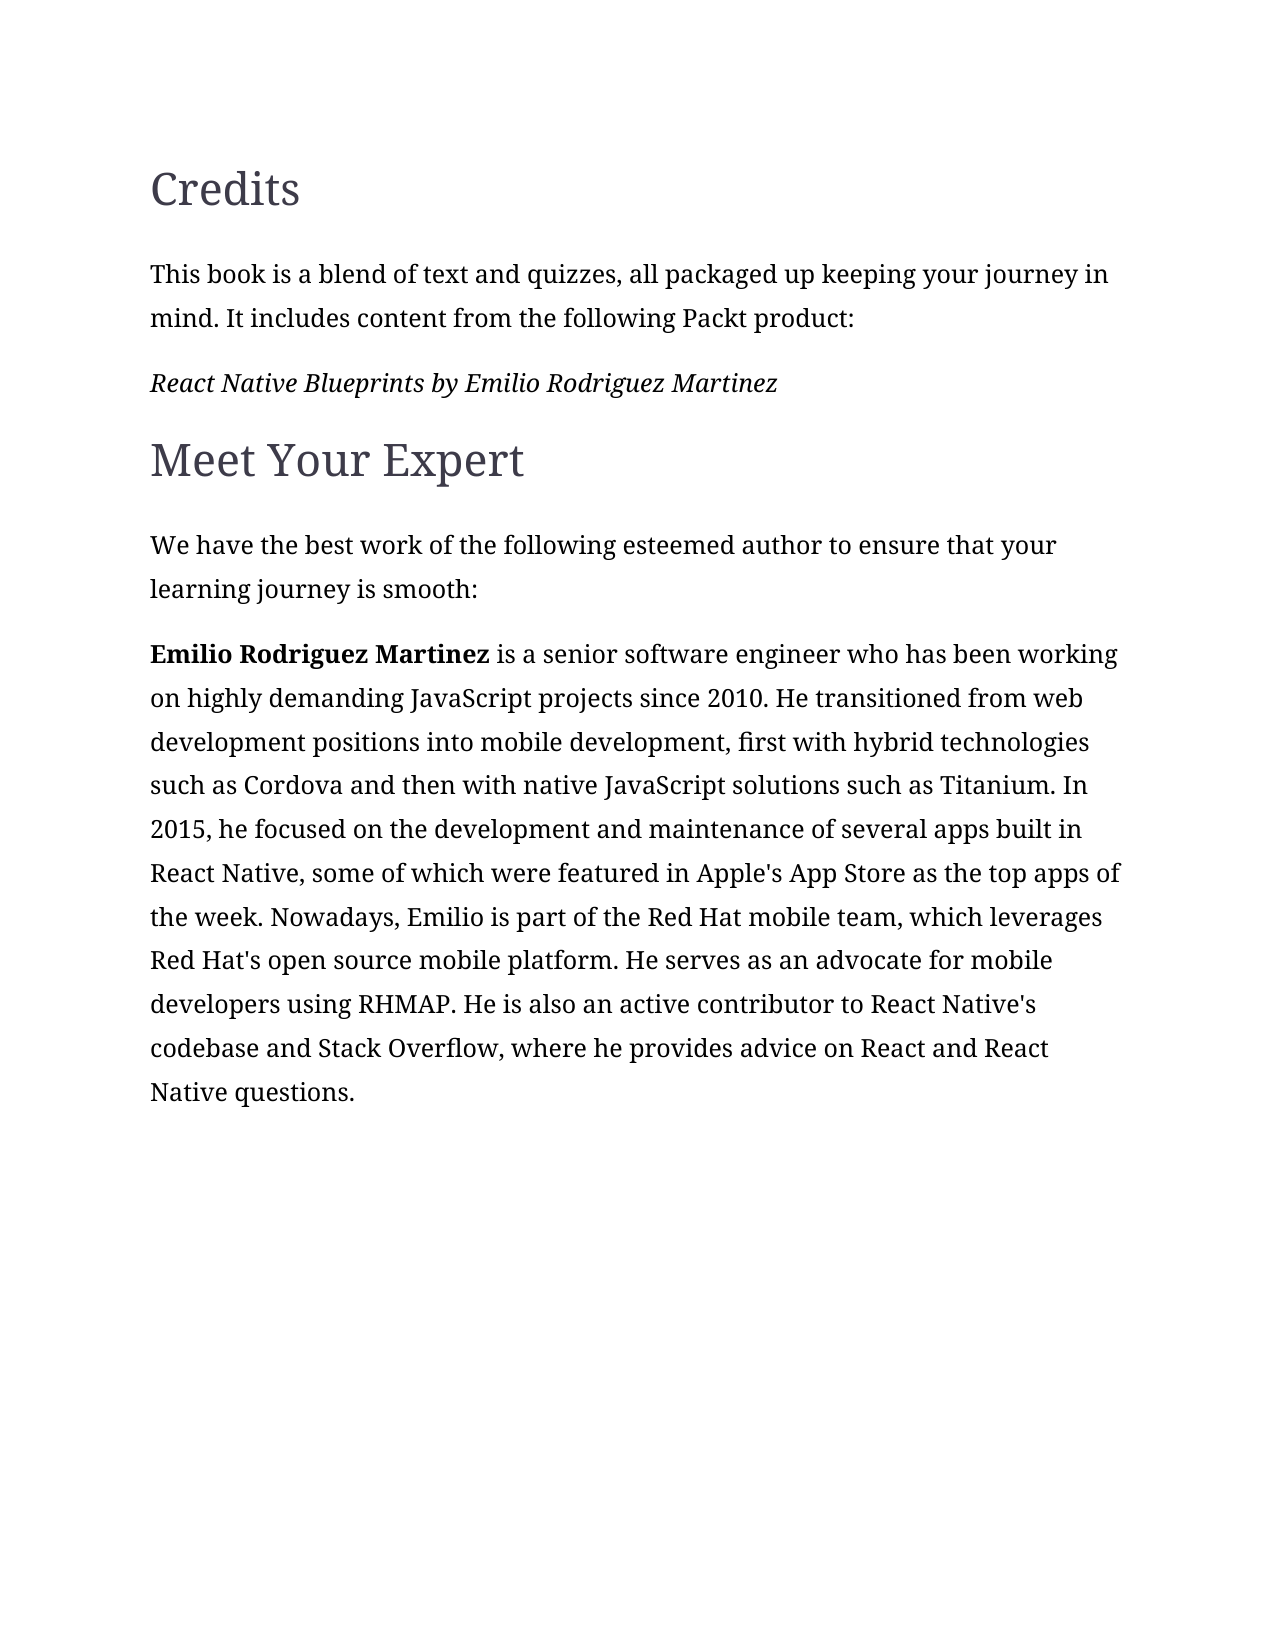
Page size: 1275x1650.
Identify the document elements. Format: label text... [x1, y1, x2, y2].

text We have the best work of the following esteemed author to ensure that your learning journey is smooth: [150, 518, 1125, 606]
text Emilio Rodriguez Martinez is a senior software engineer who has been working on highly demanding JavaScript projects since 2010. He transitioned from web development positions into mobile development, first with hybrid technologies such as Cordova and then with native JavaScript solutions such as Titanium. In 2015, he focused on the development and maintenance of several apps built in React Native, some of which were featured in Apple's App Store as the top apps of the week. Nowadays, Emilio is part of the Red Hat mobile team, which leverages Red Hat's open source mobile platform. He serves as an advocate for mobile developers using RHMAP. He is also an active contributor to React Native's codebase and Stack Overflow, where he provides advice on React and React Native questions. [150, 627, 1125, 1108]
text React Native Blueprints by Emilio Rodriguez Martinez [150, 356, 1125, 400]
subtitle Meet Your Expert [150, 421, 1125, 490]
text This book is a blend of text and quizzes, all packaged up keeping your journey in mind. It includes content from the following Packt product: [150, 247, 1125, 334]
subtitle Credits [150, 150, 1125, 219]
